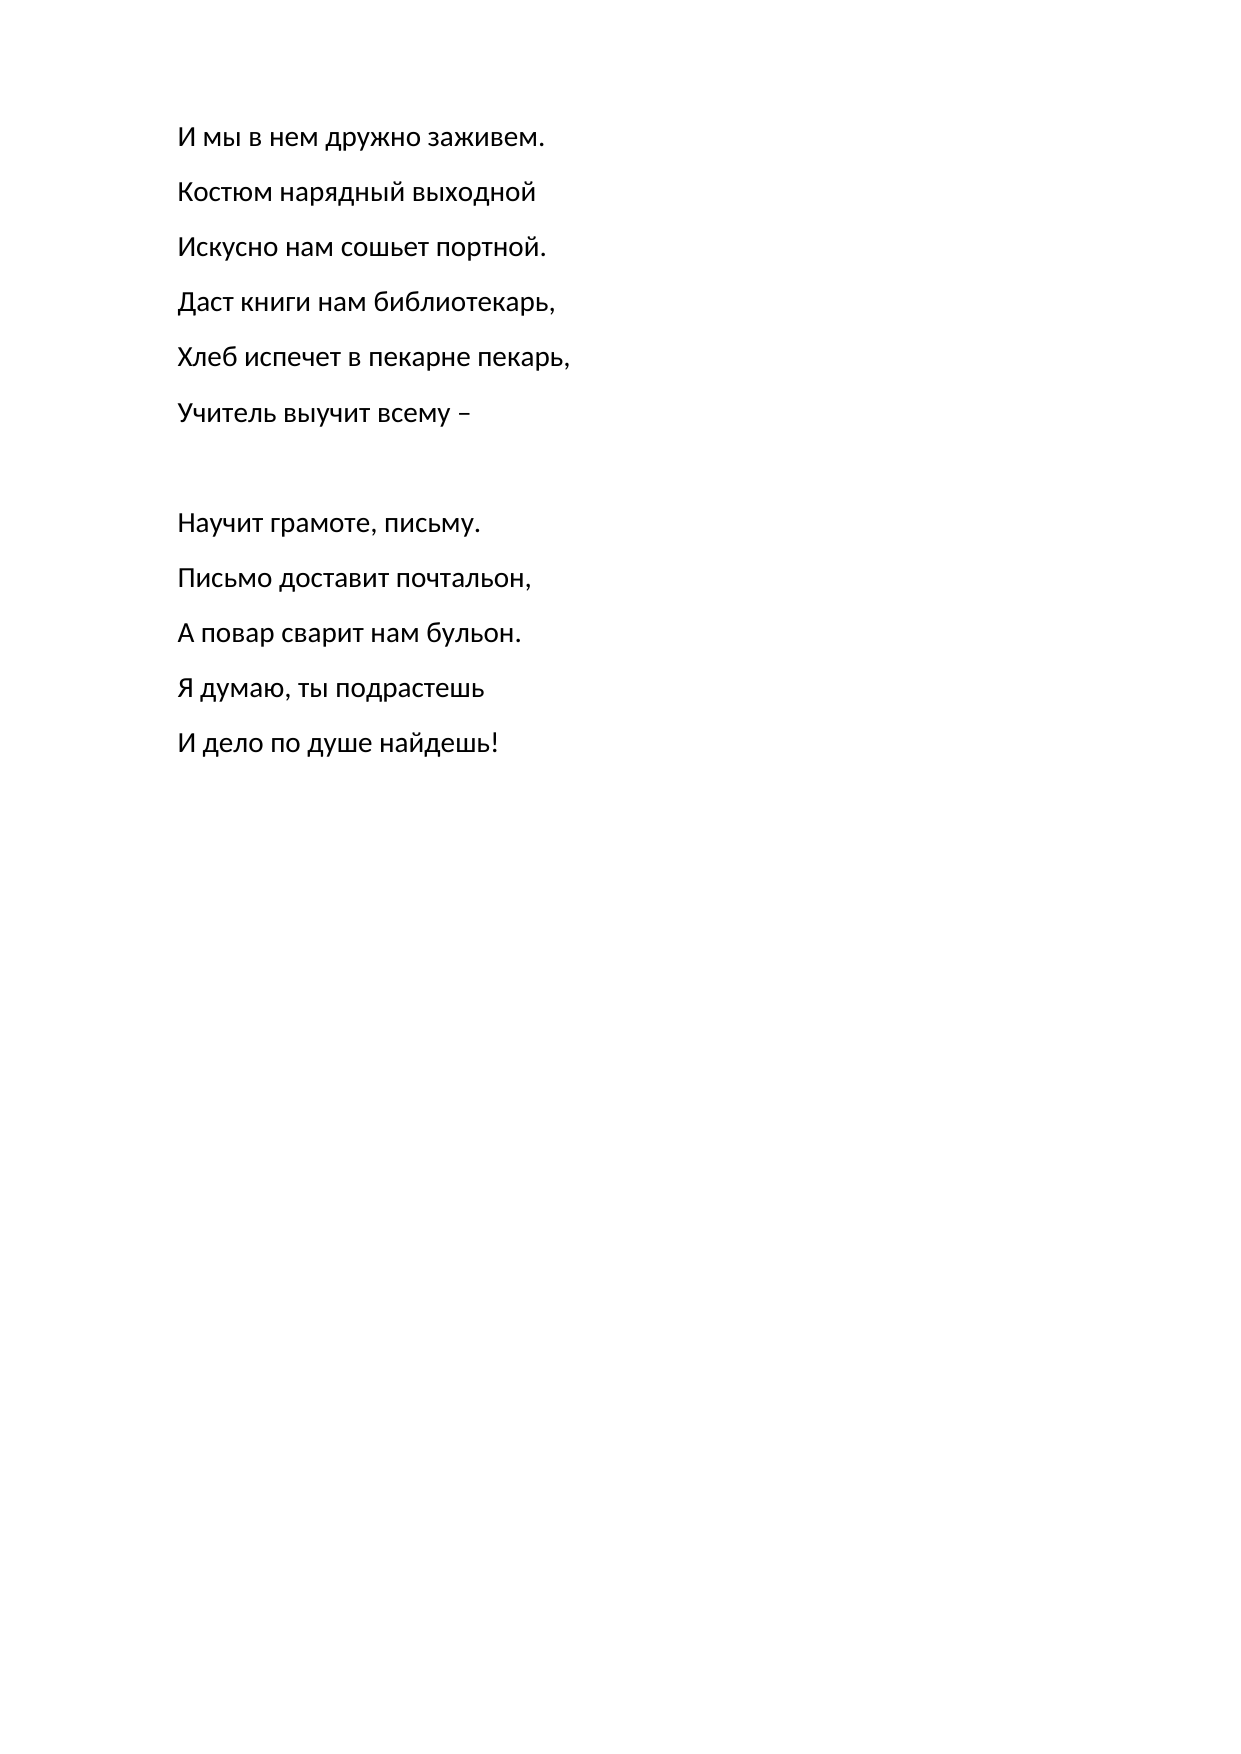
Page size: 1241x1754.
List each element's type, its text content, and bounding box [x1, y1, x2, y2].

text Костюм нарядный выходной [177, 173, 1152, 209]
text Искусно нам сошьет портной. [177, 228, 1152, 264]
text И мы в нем дружно заживем. [177, 118, 1152, 154]
text Хлеб испечет в пекарне пекарь, [177, 338, 1152, 374]
text А повар сварит нам бульон. [177, 614, 1152, 650]
text Я думаю, ты подрастешь [177, 669, 1152, 705]
text И дело по душе найдешь! [177, 724, 1152, 760]
text Письмо доставит почтальон, [177, 559, 1152, 594]
text Научит грамоте, письму. [177, 504, 1152, 539]
text Даст книги нам библиотекарь, [177, 283, 1152, 319]
text Учитель выучит всему – [177, 394, 1152, 429]
